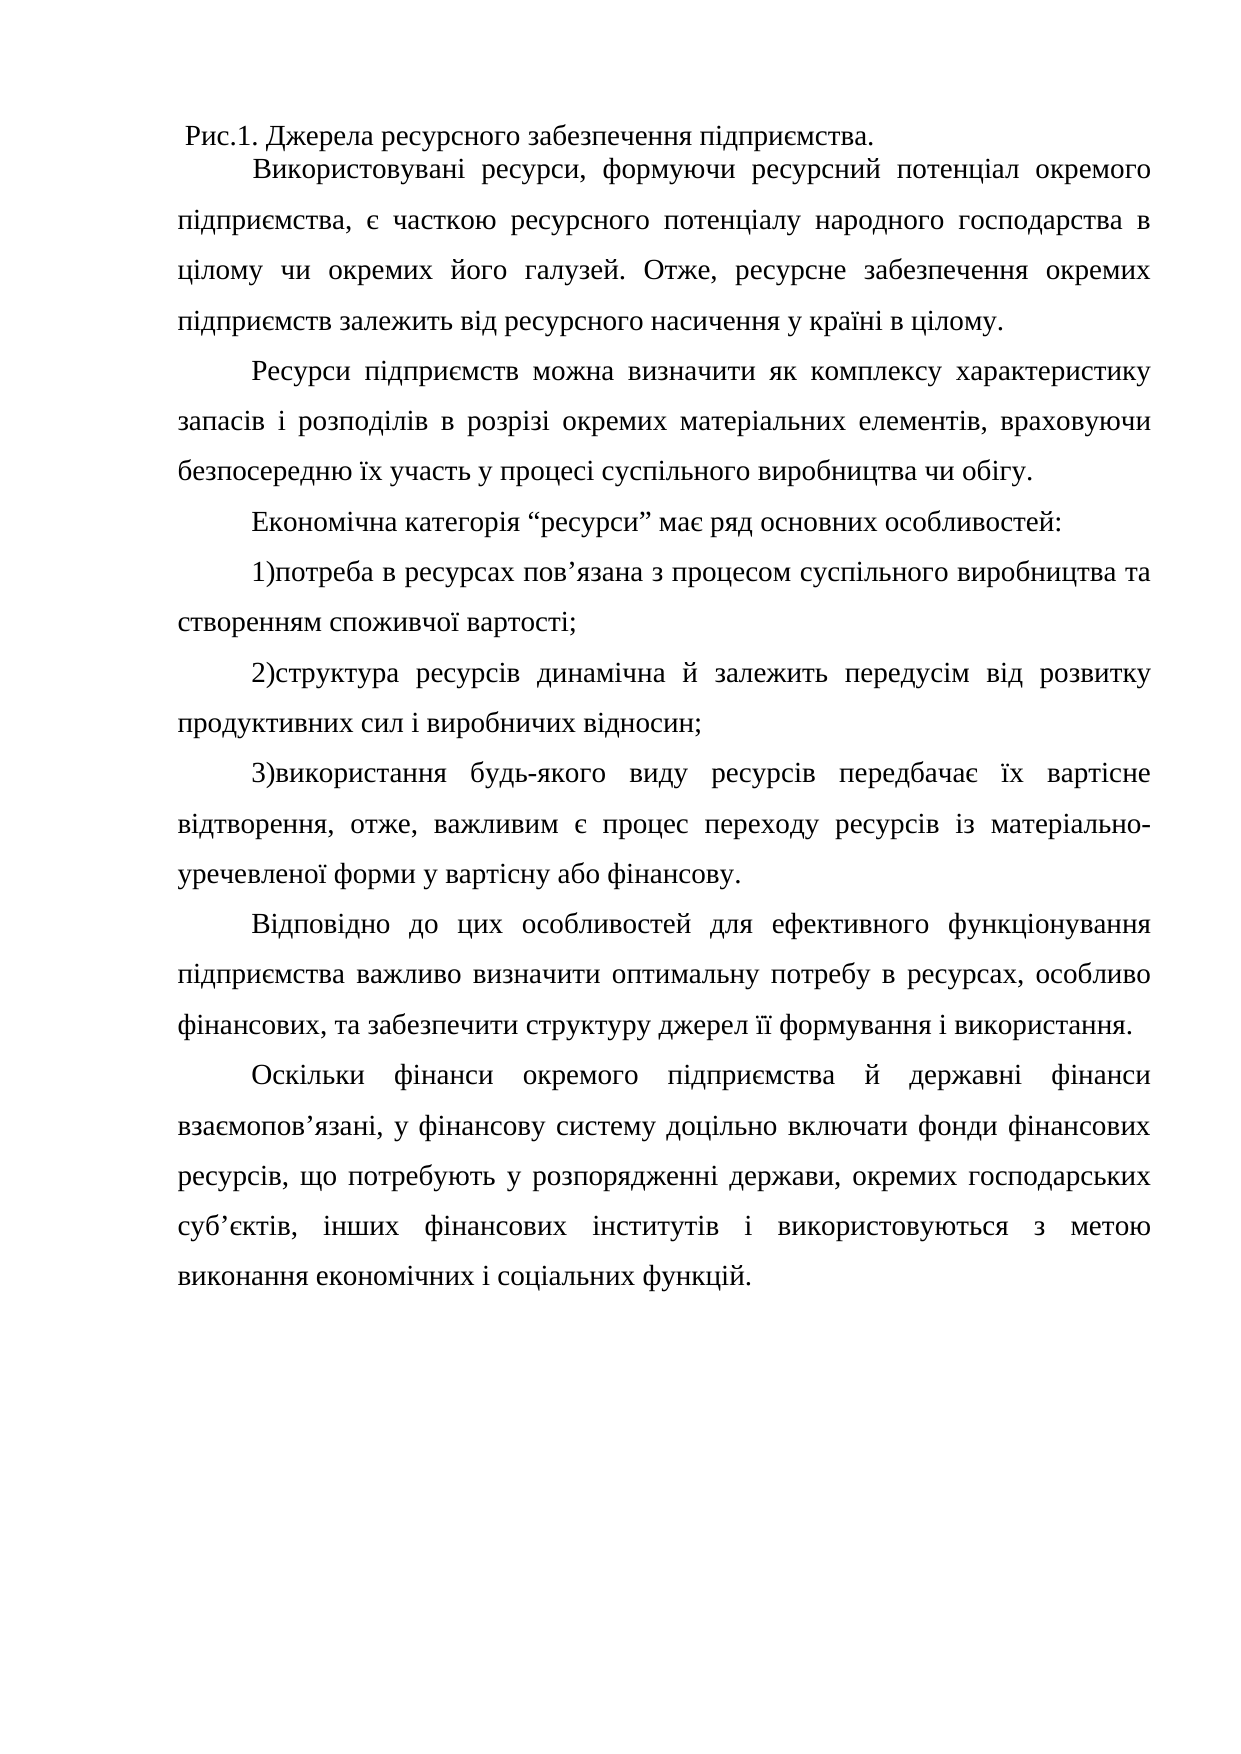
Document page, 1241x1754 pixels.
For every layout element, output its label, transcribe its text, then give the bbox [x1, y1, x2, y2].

text Відповідно до цих особливостей для ефективного функціонування підприємства важливо визначити оптимальну потребу в ресурсах, особливо фінансових, та забезпечити структуру джерел її формування і використання. [177, 906, 1152, 1041]
text Економічна категорія “ресурси” має ряд основних особливостей: [177, 504, 1152, 537]
text 3)використання будь-якого виду ресурсів передбачає їх вартісне відтворення, отже, важливим є процес переходу ресурсів із матеріально-уречевленої форми у вартісну або фінансову. [177, 755, 1152, 889]
text 1)потреба в ресурсах пов’язана з процесом суспільного виробництва та створенням споживчої вартості; [177, 554, 1152, 638]
text Ресурси підприємств можна визначити як комплексу характеристику запасів і розподілів в розрізі окремих матеріальних елементів, враховуючи безпосередню їх участь у процесі суспільного виробництва чи обігу. [177, 353, 1152, 487]
text 2)структура ресурсів динамічна й залежить передусім від розвитку продуктивних сил і виробничих відносин; [177, 655, 1152, 739]
text Оскільки фінанси окремого підприємства й державні фінанси взаємопов’язані, у фінансову систему доцільно включати фонди фінансових ресурсів, що потребують у розпорядженні держави, окремих господарських суб’єктів, інших фінансових інститутів і використовуються з метою виконання економічних і соціальних функцій. [177, 1057, 1152, 1292]
subtitle Використовувані ресурси, формуючи ресурсний потенціал окремого підприємства, є часткою ресурсного потенціалу народного господарства в цілому чи окремих його галузей. Отже, ресурсне забезпечення окремих підприємств залежить від ресурсного насичення у країні в цілому. [177, 152, 1152, 336]
text Рис.1. Джерела ресурсного забезпечення підприємства. [177, 118, 1152, 152]
